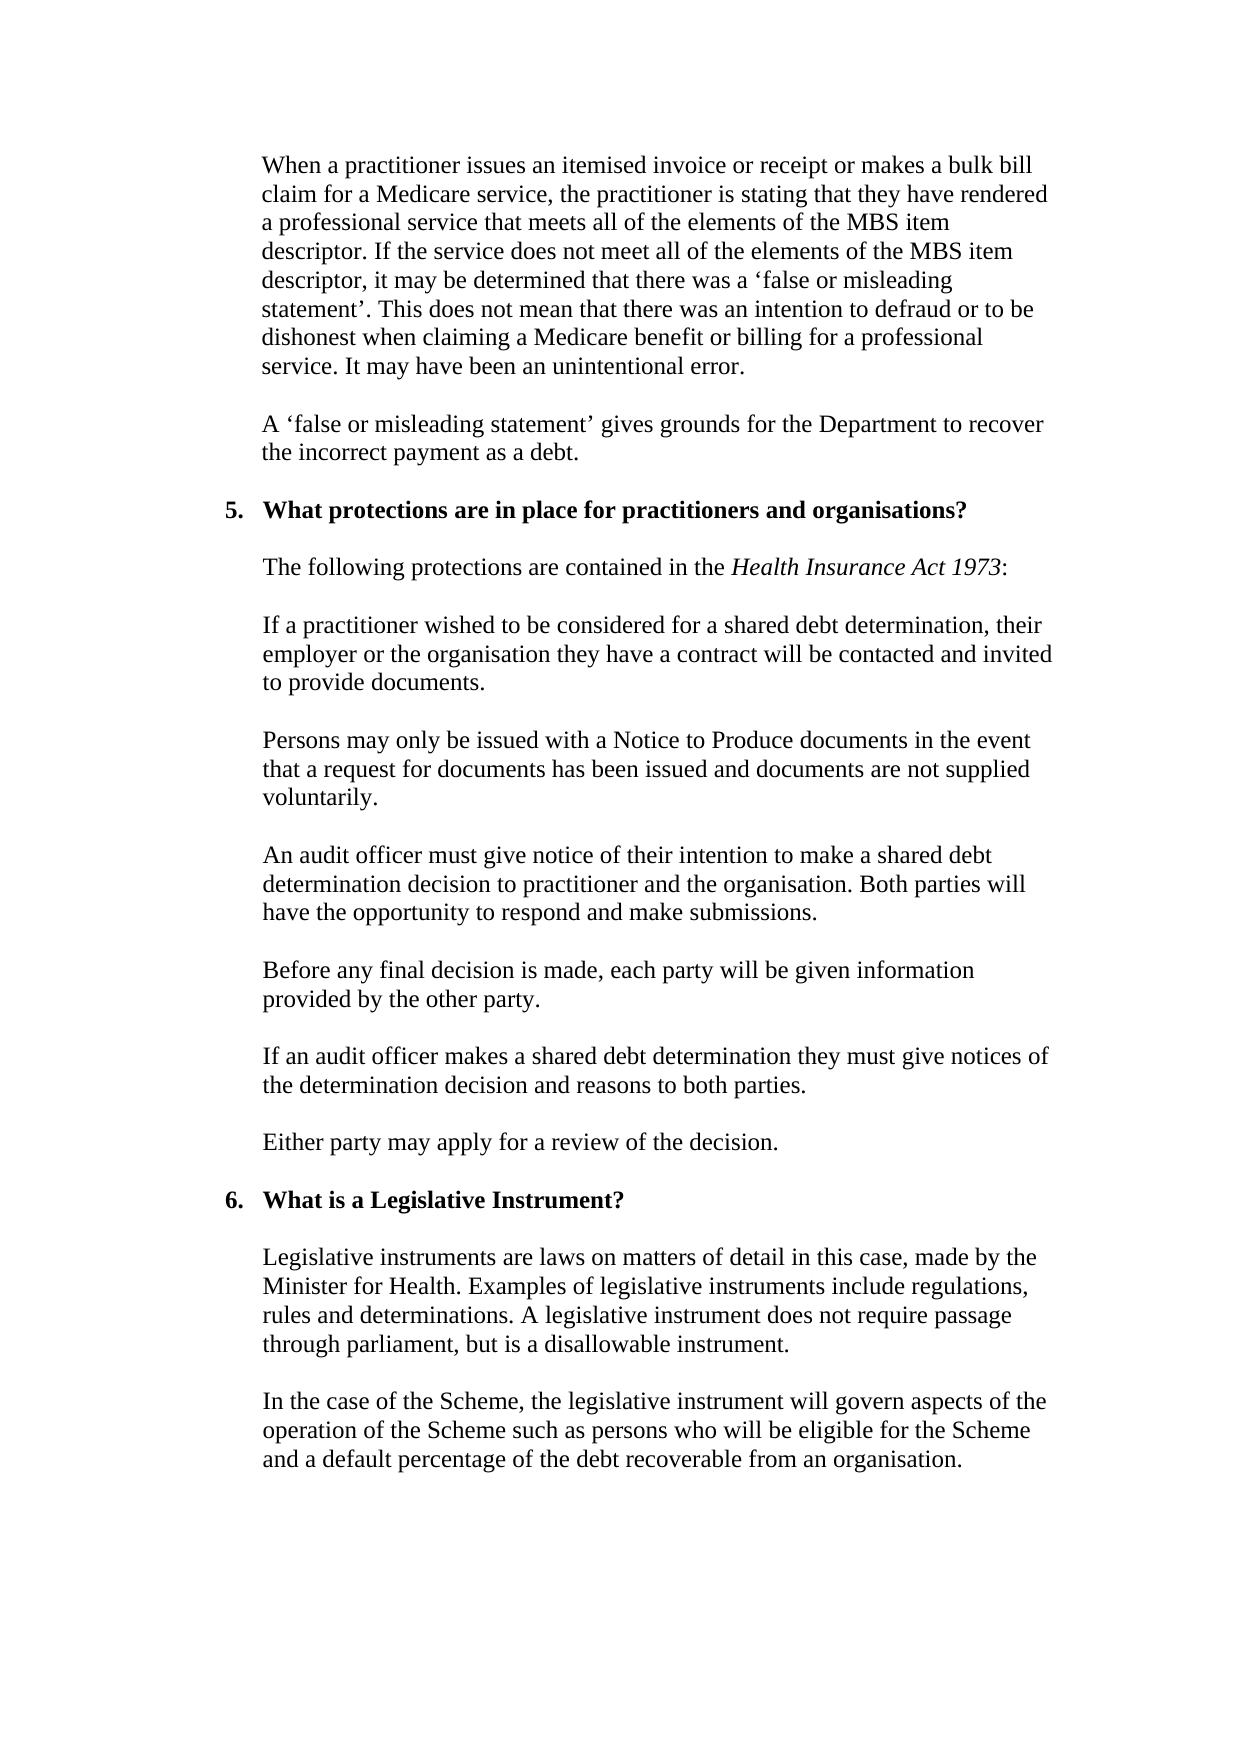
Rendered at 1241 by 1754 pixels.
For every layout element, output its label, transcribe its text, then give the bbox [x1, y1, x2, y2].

text A ‘false or misleading statement’ gives grounds for the Department to recover the incorrect payment as a debt. [261, 409, 1053, 466]
list The following protections are contained in the Health Insurance Act 1973: [262, 552, 1053, 581]
list Either party may apply for a review of the decision. [262, 1127, 1053, 1156]
list If an audit officer makes a shared debt determination they must give notices of the determination decision and reasons to both parties. [262, 1041, 1053, 1099]
list Before any final decision is made, each party will be given information provided by the other party. [262, 955, 1053, 1012]
list What is a Legislative Instrument? [225, 1185, 1053, 1214]
list Legislative instruments are laws on matters of detail in this case, made by the Minister for Health. Examples of legislative instruments include regulations, rules and determinations. A legislative instrument does not require passage through parliament, but is a disallowable instrument. [262, 1242, 1053, 1357]
list If a practitioner wished to be considered for a shared debt determination, their employer or the organisation they have a contract will be contacted and invited to provide documents. [262, 610, 1053, 696]
list In the case of the Scheme, the legislative instrument will govern aspects of the operation of the Scheme such as persons who will be eligible for the Scheme and a default percentage of the debt recoverable from an organisation. [262, 1386, 1053, 1472]
list Persons may only be issued with a Notice to Produce documents in the event that a request for documents has been issued and documents are not supplied voluntarily. [262, 725, 1053, 811]
list What protections are in place for practitioners and organisations? [225, 495, 1053, 524]
text When a practitioner issues an itemised invoice or receipt or makes a bulk bill claim for a Medicare service, the practitioner is stating that they have rendered a professional service that meets all of the elements of the MBS item descriptor. If the service does not meet all of the elements of the MBS item descriptor, it may be determined that there was a ‘false or misleading statement’. This does not mean that there was an intention to defraud or to be dishonest when claiming a Medicare benefit or billing for a professional service. It may have been an unintentional error. [261, 150, 1053, 380]
list An audit officer must give notice of their intention to make a shared debt determination decision to practitioner and the organisation. Both parties will have the opportunity to respond and make submissions. [262, 840, 1053, 926]
